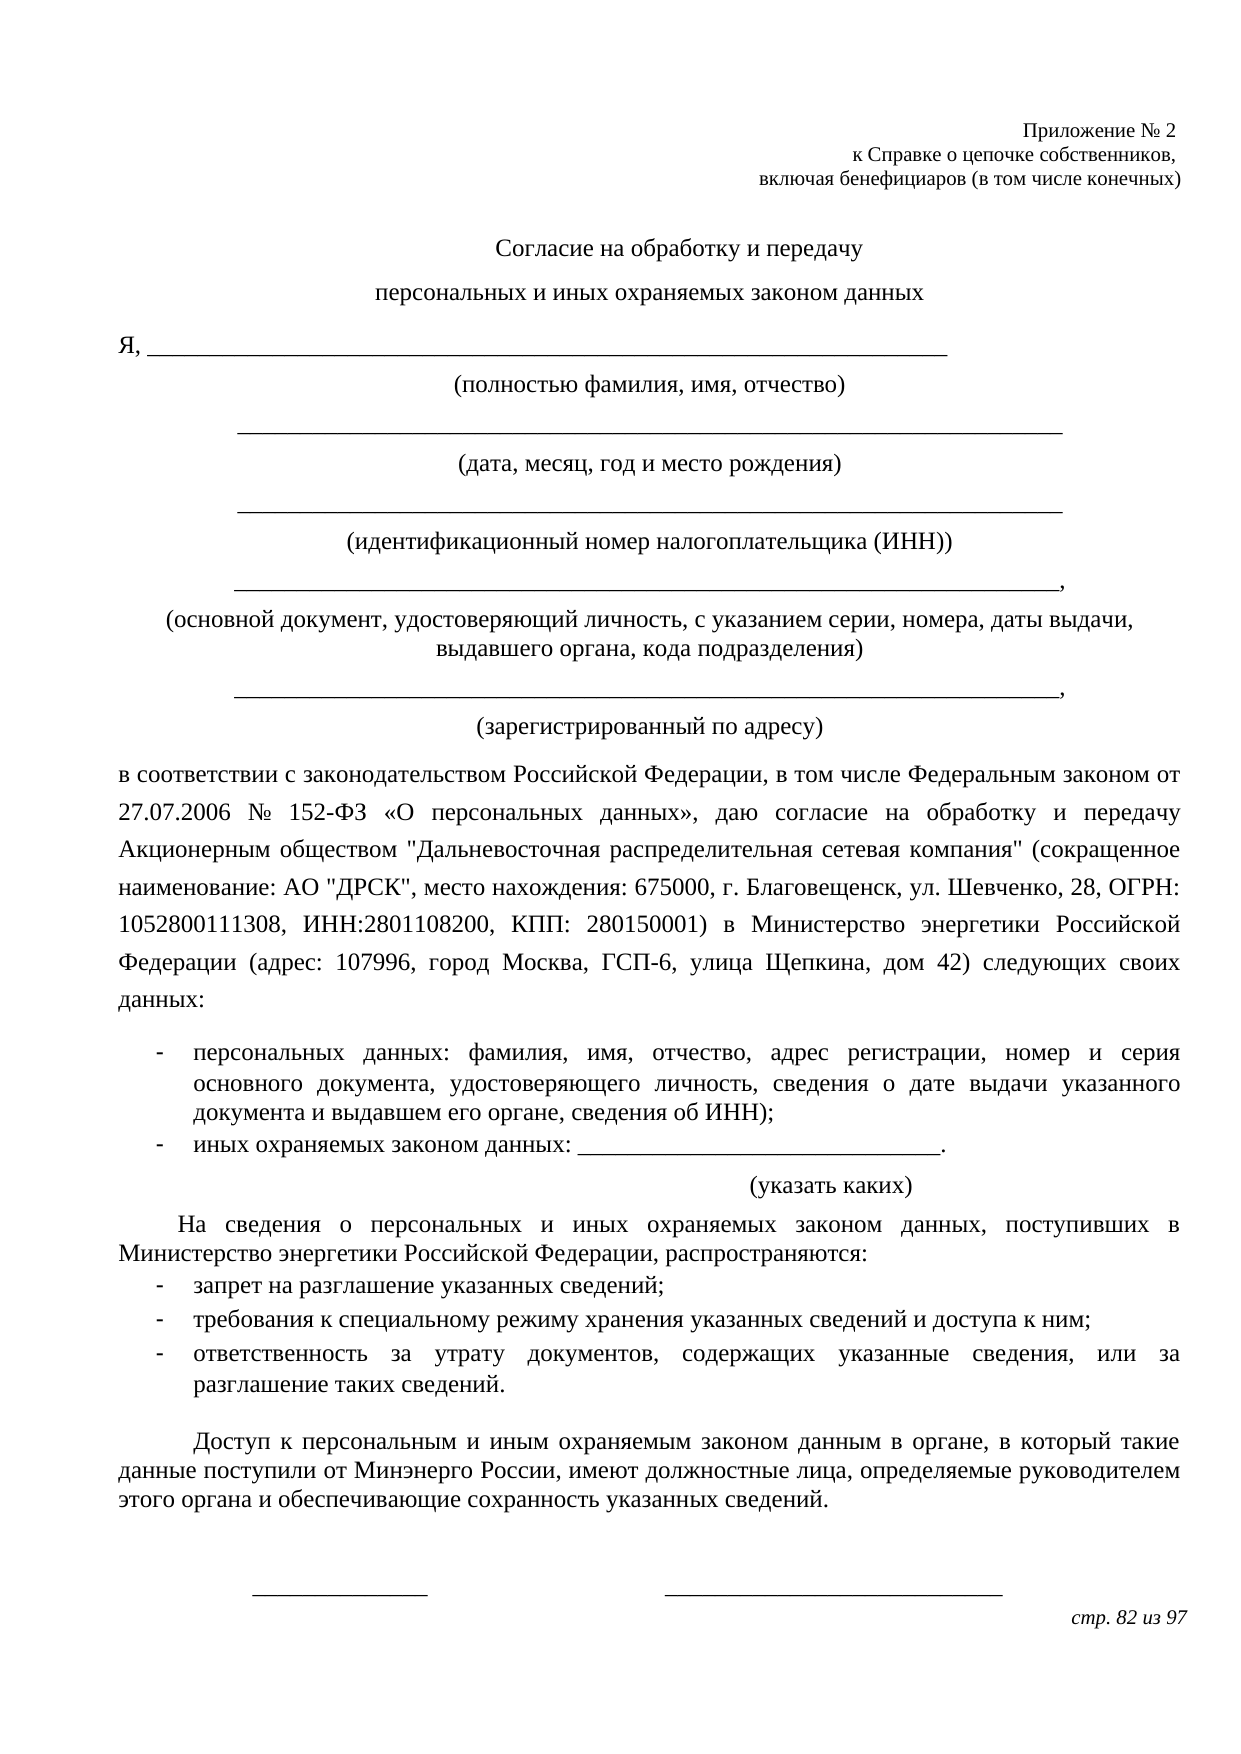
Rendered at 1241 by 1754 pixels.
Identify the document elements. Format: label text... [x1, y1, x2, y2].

text На сведения о персональных и иных охраняемых законом данных, поступивших в Министерство энергетики Российской Федерации, распространяются: [118, 1209, 1181, 1267]
list иных охраняемых законом данных: _____________________________. [156, 1125, 1181, 1159]
list персональных данных: фамилия, имя, отчество, адрес регистрации, номер и серия основного документа, удостоверяющего личность, сведения о дате выдачи указанного документа и выдавшем его органе, сведения об ИНН); [156, 1034, 1181, 1125]
text Доступ к персональным и иным охраняемым законом данным в органе, в который такие данные поступили от Минэнерго России, имеют должностные лица, определяемые руководителем этого органа и обеспечивающие сохранность указанных сведений. [118, 1426, 1181, 1512]
text Приложение № 2 к Справке о цепочке собственников, включая бенефициаров (в том числе конечных) [118, 118, 1181, 190]
text __________________________________________________________________, [118, 672, 1181, 701]
text (дата, месяц, год и место рождения) [118, 448, 1181, 476]
text Я, ________________________________________________________________ [118, 330, 1181, 359]
text (полностью фамилия, имя, отчество) [118, 369, 1181, 398]
text (основной документ, удостоверяющий личность, с указанием серии, номера, даты выдачи, выдавшего органа, кода подразделения) [118, 604, 1181, 662]
text __________________________________________________________________ [118, 487, 1181, 516]
text (указать каких) [118, 1170, 1181, 1199]
list требования к специальному режиму хранения указанных сведений и доступа к ним; [156, 1301, 1181, 1335]
text __________________________________________________________________ [118, 408, 1181, 437]
text (зарегистрированный по адресу) [118, 711, 1181, 740]
list ответственность за утрату документов, содержащих указанные сведения, или за разглашение таких сведений. [156, 1335, 1181, 1397]
list запрет на разглашение указанных сведений; [156, 1267, 1181, 1301]
text ______________ ___________________________ [193, 1570, 1181, 1599]
text __________________________________________________________________, [118, 565, 1181, 594]
text Согласие на обработку и передачу персональных и иных охраняемых законом данных [118, 233, 1181, 305]
text в соответствии с законодательством Российской Федерации, в том числе Федеральным законом от 27.07.2006 № 152-ФЗ «О персональных данных», даю согласие на обработку и передачу Акционерным обществом "Дальневосточная распределительная сетевая компания" (сокращенное наименование: АО "ДРСК", место нахождения: 675000, г. Благовещенск, ул. Шевченко, 28, ОГРН: 1052800111308, ИНН:2801108200, КПП: 280150001) в Министерство энергетики Российской Федерации (адрес: 107996, город Москва, ГСП-6, улица Щепкина, дом 42) следующих своих данных: [118, 751, 1181, 1013]
text (идентификационный номер налогоплательщика (ИНН)) [118, 526, 1181, 555]
